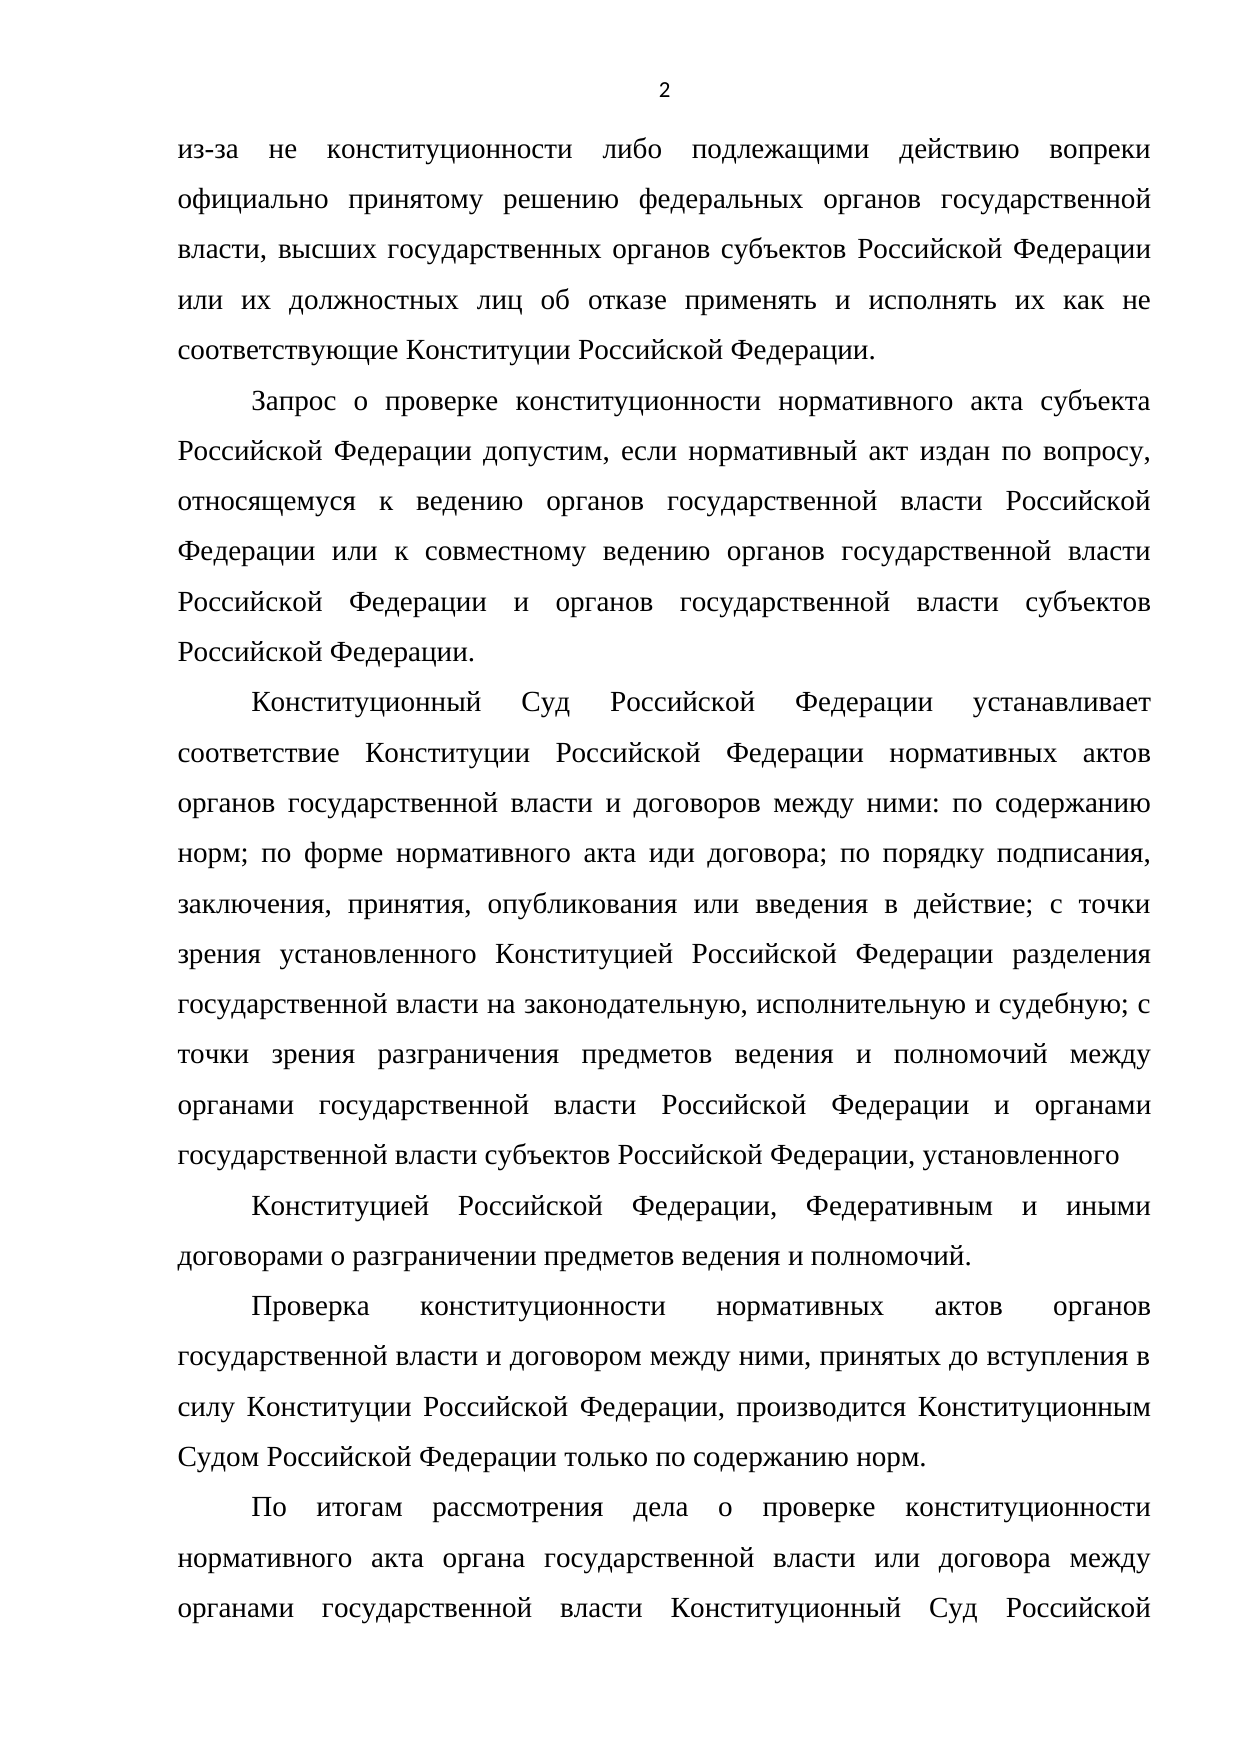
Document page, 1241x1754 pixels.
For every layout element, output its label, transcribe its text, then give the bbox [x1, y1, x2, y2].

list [177, 1489, 1152, 1624]
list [177, 131, 1152, 366]
list Конституцией Российской Федерации, Федеративным и иными договорами о разграничении предметов ведения и полномочий. [177, 1188, 1152, 1271]
list Конституционный Суд Российской Федерации устанавливает соответствие Конституции Российской Федерации нормативных актов органов государственной власти и договоров между ними: по содержанию норм; по форме нормативного акта иди договора; по порядку подписания, заключения, принятия, опубликования или введения в действие; с точки зрения установленного Конституцией Российской Федерации разделения государственной власти на законодательную, исполнительную и судебную; с точки зрения разграничения предметов ведения и полномочий между органами государственной власти Российской Федерации и органами государственной власти субъектов Российской Федерации, установленного [177, 684, 1152, 1171]
list Проверка конституционности нормативных актов органов государственной власти и договором между ними, принятых до вступления в силу Конституции Российской Федерации, производится Конституционным Судом Российской Федерации только по содержанию норм. [177, 1288, 1152, 1473]
list Запрос о проверке конституционности нормативного акта субъекта Российской Федерации допустим, если нормативный акт издан по вопросу, относящемуся к ведению органов государственной власти Российской Федерации или к совместному ведению органов государственной власти Российской Федерации и органов государственной власти субъектов Российской Федерации. [177, 383, 1152, 668]
